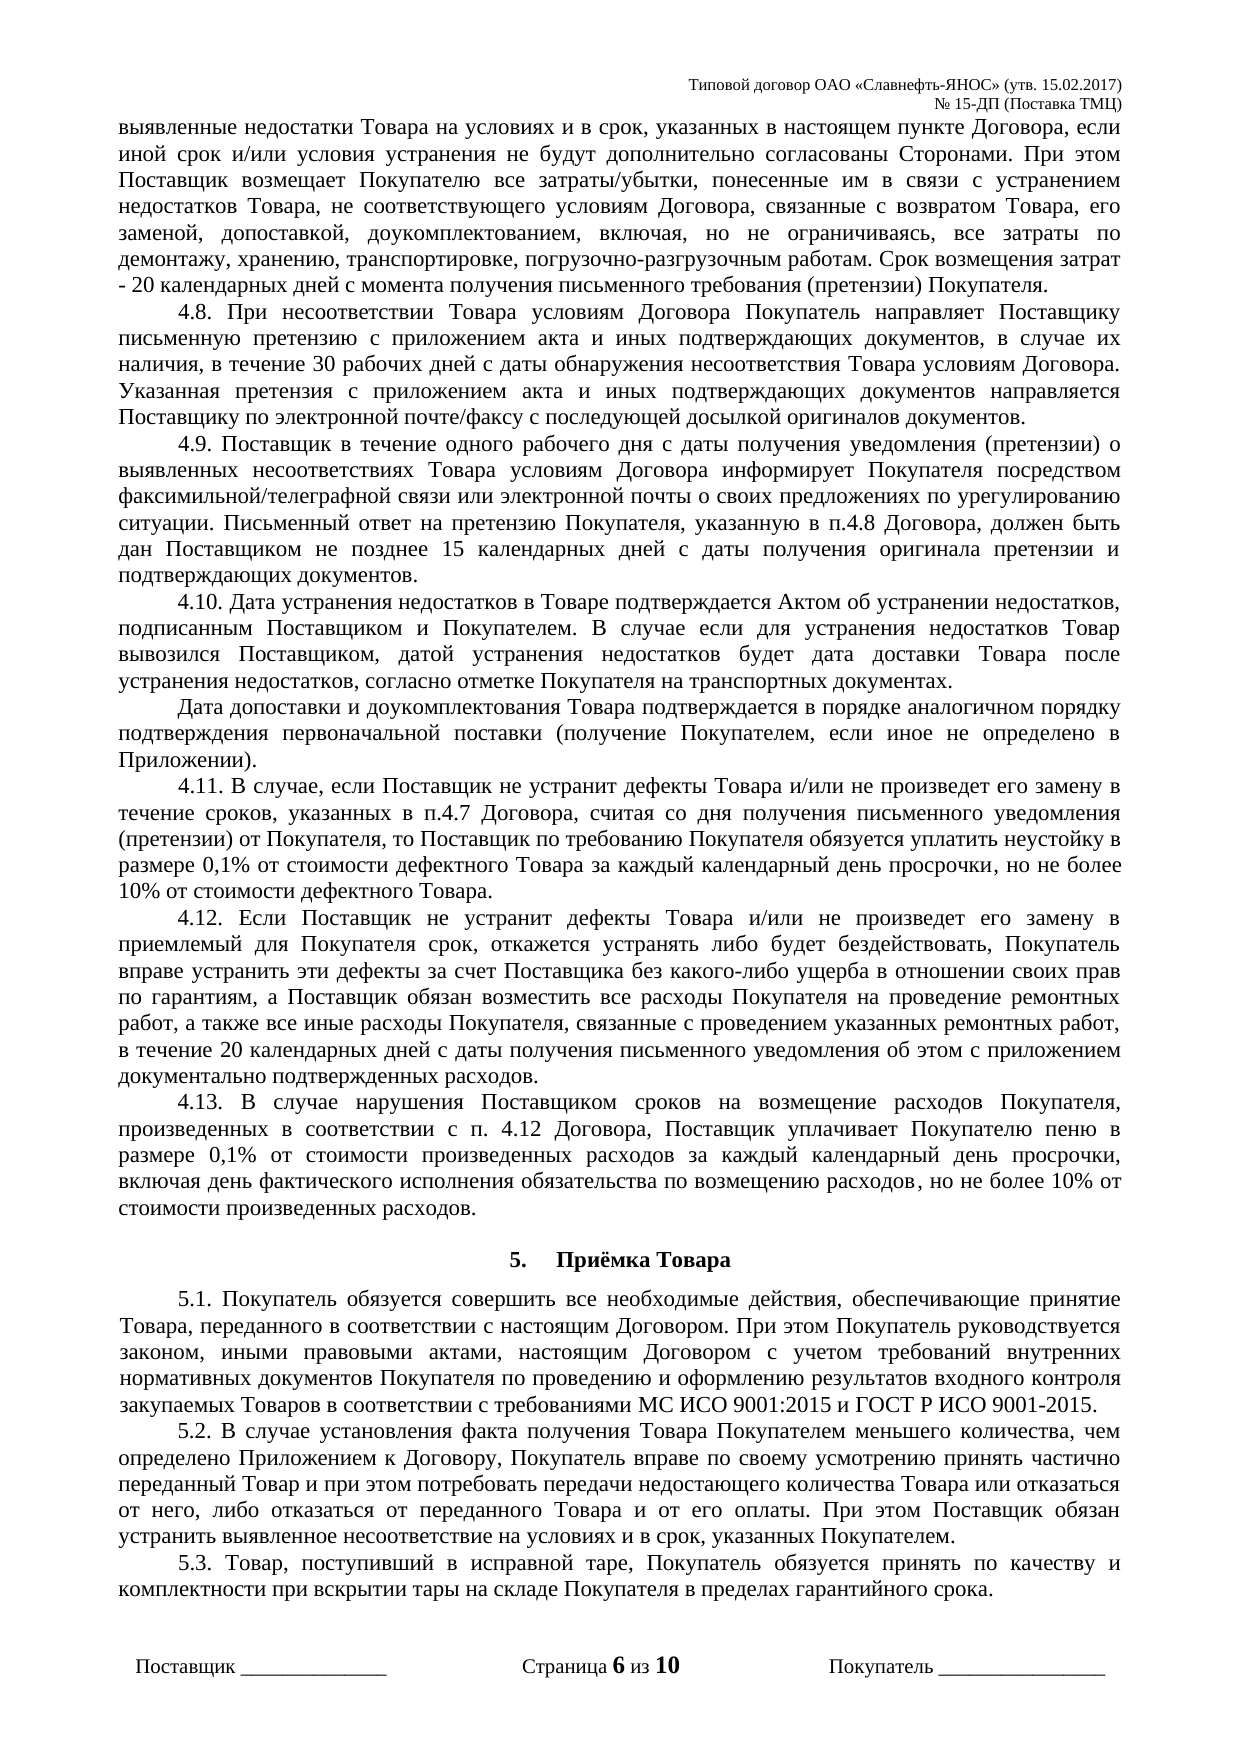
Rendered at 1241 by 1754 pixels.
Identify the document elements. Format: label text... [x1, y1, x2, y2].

text 4.11. В случае, если Поставщик не устранит дефекты Товара и/или не произведет его замену в течение сроков, указанных в п.4.7 Договора, считая со дня получения письменного уведомления (претензии) от Покупателя, то Поставщик по требованию Покупателя обязуется уплатить неустойку в размере от стоимости дефектного Товара за каждый календарный день просрочки, но не более 10% от стоимости дефектного Товара. [118, 772, 1122, 904]
text 5. Приёмка Товара [118, 1247, 1122, 1273]
text Дата допоставки и доукомплектования Товара подтверждается в порядке аналогичном порядку подтверждения первоначальной поставки (получение Покупателем, если иное не определено в Приложении). [118, 693, 1122, 772]
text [118, 113, 1122, 298]
text 4.13. В случае нарушения Поставщиком сроков на возмещение расходов Покупателя, произведенных в соответствии с п. 4.12 Договора, Поставщик уплачивает Покупателю пеню в размере от стоимости произведенных расходов за каждый календарный день просрочки, включая день фактического исполнения обязательства по возмещению расходов, но не более 10% от стоимости произведенных расходов. [118, 1088, 1122, 1220]
text 5.2. В случае установления факта получения Товара Покупателем меньшего количества, чем определено Приложением к Договору, Покупатель вправе по своему усмотрению принять частично переданный Товар и при этом потребовать передачи недостающего количества Товара или отказаться от него, либо отказаться от переданного Товара и от его оплаты. При этом Поставщик обязан устранить выявленное несоответствие на условиях и в срок, указанных Покупателем. [118, 1417, 1122, 1549]
text 5.3. Товар, поступивший в исправной таре, Покупатель обязуется принять по качеству и комплектности при вскрытии тары на складе Покупателя в пределах гарантийного срока. [118, 1549, 1122, 1602]
text 4.12. Если Поставщик не устранит дефекты Товара и/или не произведет его замену в приемлемый для Покупателя срок, откажется устранять либо будет бездействовать, Покупатель вправе устранить эти дефекты за счет Поставщика без какого-либо ущерба в отношении своих прав по гарантиям, а Поставщик обязан возместить все расходы Покупателя на проведение ремонтных работ, а также все иные расходы Покупателя, связанные с проведением указанных ремонтных работ, в течение календарных дней с даты получения письменного уведомления об этом с приложением документально подтвержденных расходов. [118, 904, 1122, 1088]
text 4.10. Дата устранения недостатков в Товаре подтверждается Актом об устранении недостатков, подписанным Поставщиком и Покупателем. В случае если для устранения недостатков Товар вывозился Поставщиком, датой устранения недостатков будет дата доставки Товара после устранения недостатков, согласно отметке Покупателя на транспортных документах. [118, 588, 1122, 693]
text 5.1. Покупатель обязуется совершить все необходимые действия, обеспечивающие принятие Товара, переданного в соответствии с настоящим Договором. При этом Покупатель руководствуется законом, иными правовыми актами, настоящим Договором с учетом требований внутренних нормативных документов Покупателя по проведению и оформлению результатов входного контроля закупаемых Товаров в соответствии с требованиями МС ИСО 9001:2015 и ГОСТ Р ИСО 9001-2015. [119, 1285, 1122, 1417]
text 4.8. При несоответствии Товара условиям Договора Покупатель направляет Поставщику письменную претензию с приложением акта и иных подтверждающих документов, в случае их наличия, в течение 30 рабочих дней с даты обнаружения несоответствия Товара условиям Договора. Указанная претензия с приложением акта и иных подтверждающих документов направляется Поставщику по электронной почте/факсу с последующей досылкой оригиналов документов. [118, 298, 1122, 429]
text 4.9. Поставщик в течение одного рабочего дня с даты получения уведомления (претензии) о выявленных несоответствиях Товара условиям Договора информирует Покупателя посредством факсимильной/телеграфной связи или электронной почты о своих предложениях по урегулированию ситуации. Письменный ответ на претензию Покупателя, указанную в п.4.8 Договора, должен быть дан Поставщиком не позднее 15 календарных дней с даты получения оригинала претензии и подтверждающих документов. [118, 429, 1122, 588]
